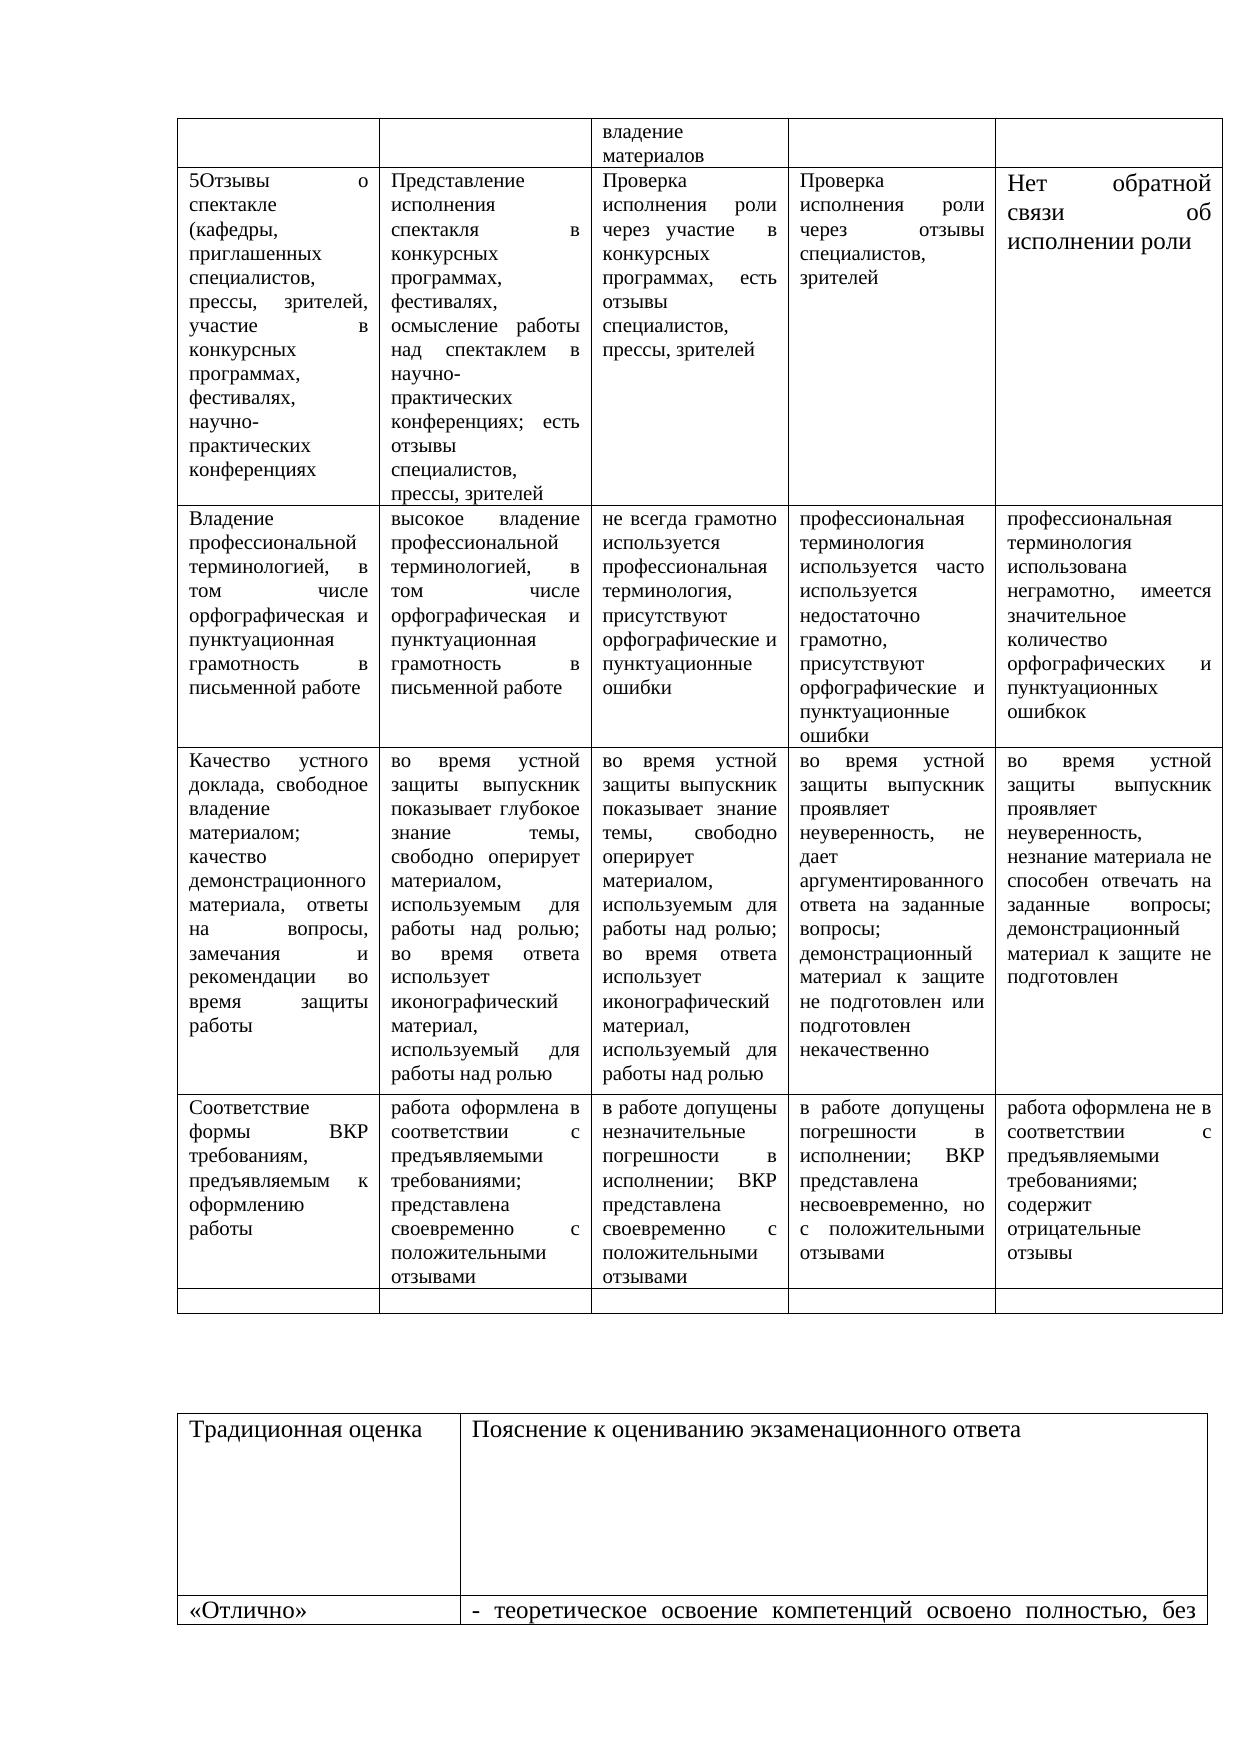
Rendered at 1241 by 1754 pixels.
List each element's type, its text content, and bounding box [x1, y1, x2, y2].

table_cell в работе допущены погрешности в исполнении; ВКР представлена несвоевременно, но с положительными отзывами [789, 1095, 995, 1288]
table_cell работа оформлена не в соответствии с предъявляемыми требованиями; содержит отрицательные отзывы [996, 1095, 1222, 1288]
table_cell во время устной защиты выпускник показывает знание темы, свободно оперирует материалом, используемым для работы над ролью; во время ответа использует иконографический материал, используемый для работы над ролью [592, 748, 788, 1094]
table_cell Представление исполнения спектакля в конкурсных программах, фестивалях, осмысление работы над спектаклем в научно-практических конференциях; есть отзывы специалистов, прессы, зрителей [380, 168, 591, 505]
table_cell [789, 119, 995, 167]
table_cell Нет обратной связи об исполнении роли [996, 168, 1222, 505]
table_cell во время устной защиты выпускник показывает глубокое знание темы, свободно оперирует материалом, используемым для работы над ролью; во время ответа использует иконографический материал, используемый для работы над ролью [380, 748, 591, 1094]
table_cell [461, 1596, 1207, 1624]
table_cell в работе допущены незначительные погрешности в исполнении; ВКР представлена своевременно с положительными отзывами [592, 1095, 788, 1288]
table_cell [178, 119, 379, 167]
table_cell [380, 1289, 591, 1313]
table_cell не всегда грамотно используется профессиональная терминология, присутствуют орфографические и пунктуационные ошибки [592, 506, 788, 747]
table_cell Соответствие формы ВКР требованиям, предъявляемым к оформлению работы [178, 1095, 379, 1288]
table_cell 5Отзывы о спектакле (кафедры, приглашенных специалистов, прессы, зрителей, участие в конкурсных программах, фестивалях, научно-практических конференциях [178, 168, 379, 505]
table_cell Проверка исполнения роли через участие в конкурсных программах, есть отзывы специалистов, прессы, зрителей [592, 168, 788, 505]
table_cell Владение профессиональной терминологией, в том числе орфографическая и пунктуационная грамотность в письменной работе [178, 506, 379, 747]
table_cell во время устной защиты выпускник проявляет неуверенность, не дает аргументированного ответа на заданные вопросы; демонстрационный материал к защите не подготовлен или подготовлен некачественно [789, 748, 995, 1094]
table_cell [789, 1289, 995, 1313]
table_header Традиционная оценка [178, 1414, 460, 1594]
table_cell [592, 1289, 788, 1313]
table_cell во время устной защиты выпускник проявляет неуверенность, незнание материала не способен отвечать на заданные вопросы; демонстрационный материал к защите не подготовлен [996, 748, 1222, 1094]
table_cell работа оформлена в соответствии с предъявляемыми требованиями; представлена своевременно с положительными отзывами [380, 1095, 591, 1288]
table_cell профессиональная терминология используется часто используется недостаточно грамотно, присутствуют орфографические и пунктуационные ошибки [789, 506, 995, 747]
table_cell Качество устного доклада, свободное владение материалом; качество демонстрационного материала, ответы на вопросы, замечания и рекомендации во время защиты работы [178, 748, 379, 1094]
table_cell Проверка исполнения роли через отзывы специалистов, зрителей [789, 168, 995, 505]
table_cell профессиональная терминология использована неграмотно, имеется значительное количество орфографических и пунктуационных ошибкок [996, 506, 1222, 747]
table_cell [178, 1289, 379, 1313]
table_cell высокое владение профессиональной терминологией, в том числе орфографическая и пунктуационная грамотность в письменной работе [380, 506, 591, 747]
table_cell «Отлично» [178, 1596, 460, 1624]
table_header Пояснение к оцениванию экзаменационного ответа [461, 1414, 1207, 1594]
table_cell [592, 119, 788, 167]
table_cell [996, 119, 1222, 167]
table_cell [996, 1289, 1222, 1313]
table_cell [380, 119, 591, 167]
